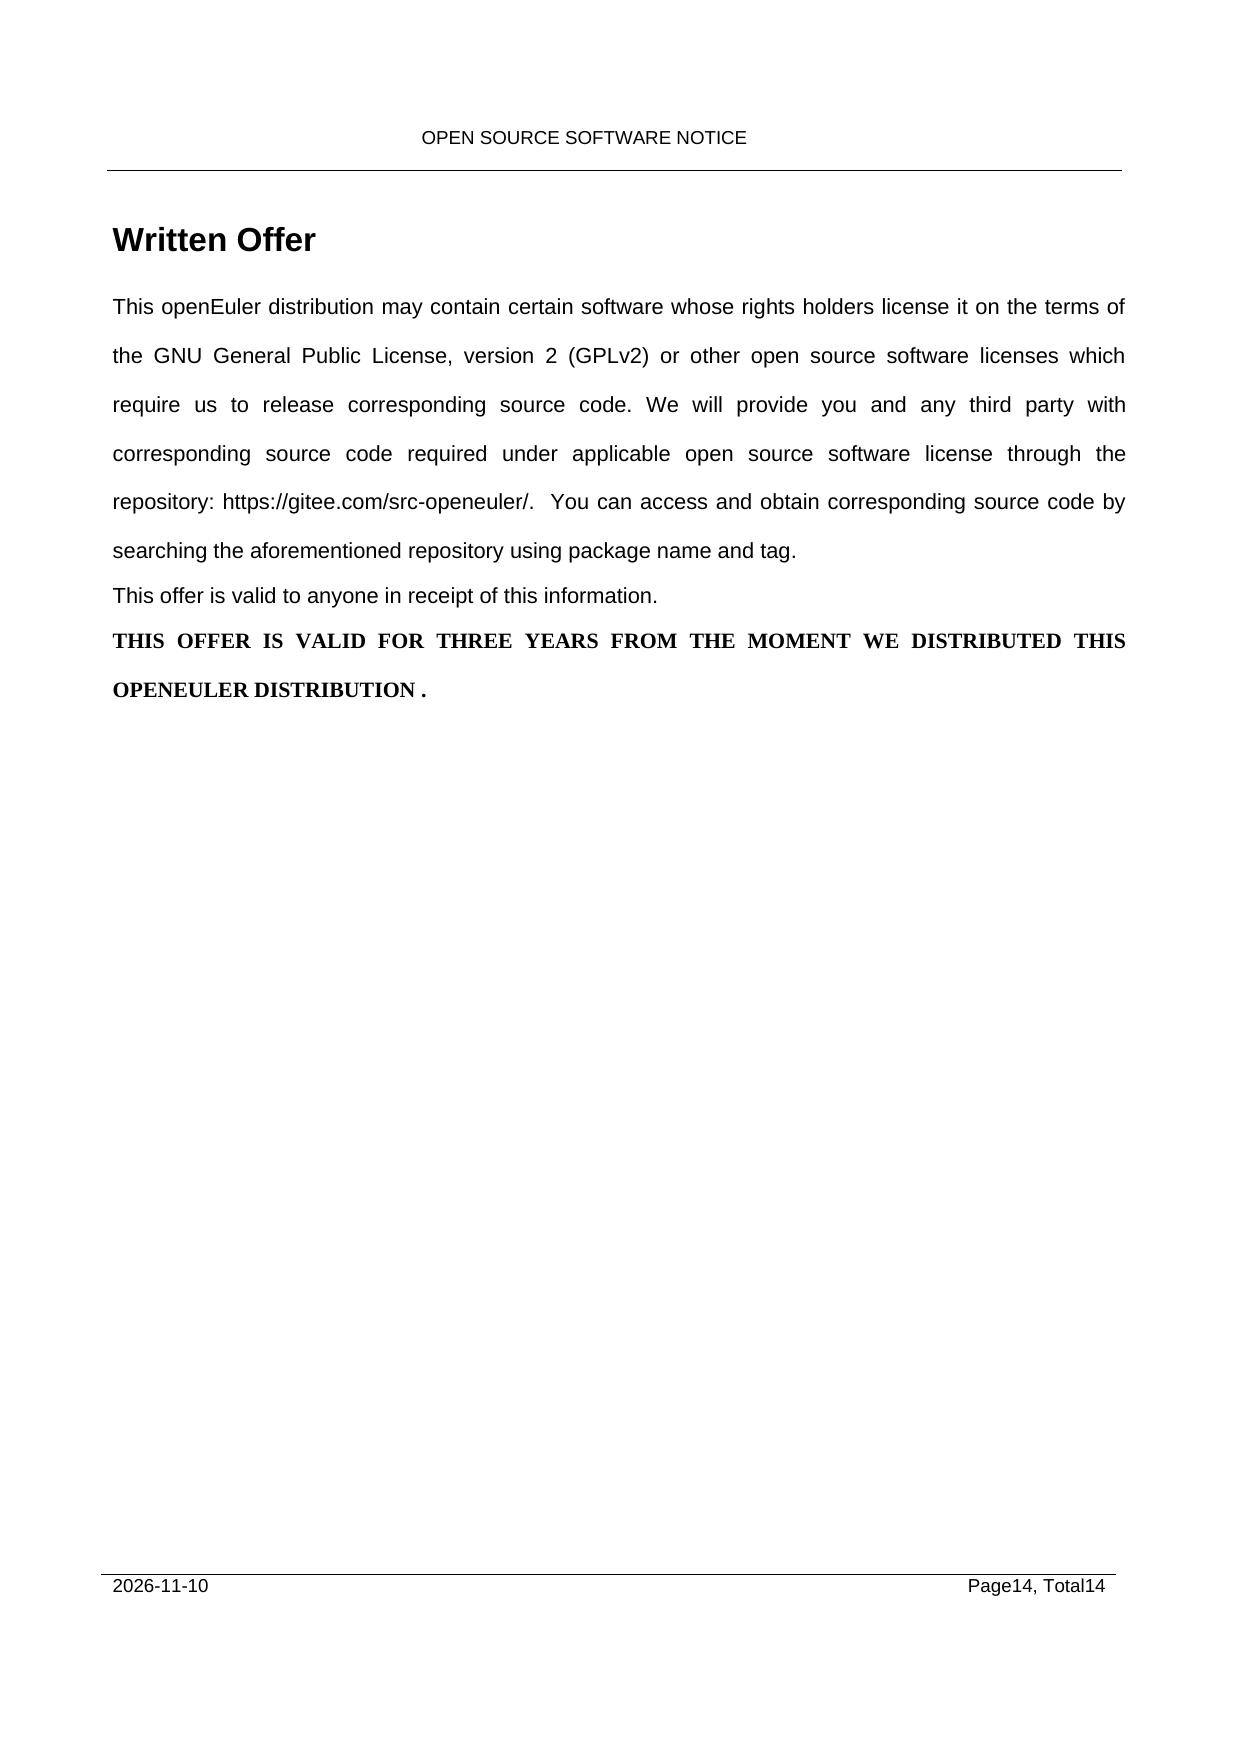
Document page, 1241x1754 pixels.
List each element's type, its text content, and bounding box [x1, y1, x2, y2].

text Written Offer [112, 206, 1128, 271]
text This offer is valid to anyone in receipt of this information. [112, 579, 1128, 612]
text THIS OFFER IS VALID FOR THREE YEARS FROM THE MOMENT WE DISTRIBUTED THIS OPENEULER DISTRIBUTION . [112, 624, 1128, 706]
text This openEuler distribution may contain certain software whose rights holders license it on the terms of the GNU General Public License, version 2 (GPLv2) or other open source software licenses which require us to release corresponding source code. We will provide you and any third party with corresponding source code required under applicable open source software license through the repository: https://gitee.com/src-openeuler/. You can access and obtain corresponding source code by searching the aforementioned repository using package name and tag. [112, 291, 1128, 567]
